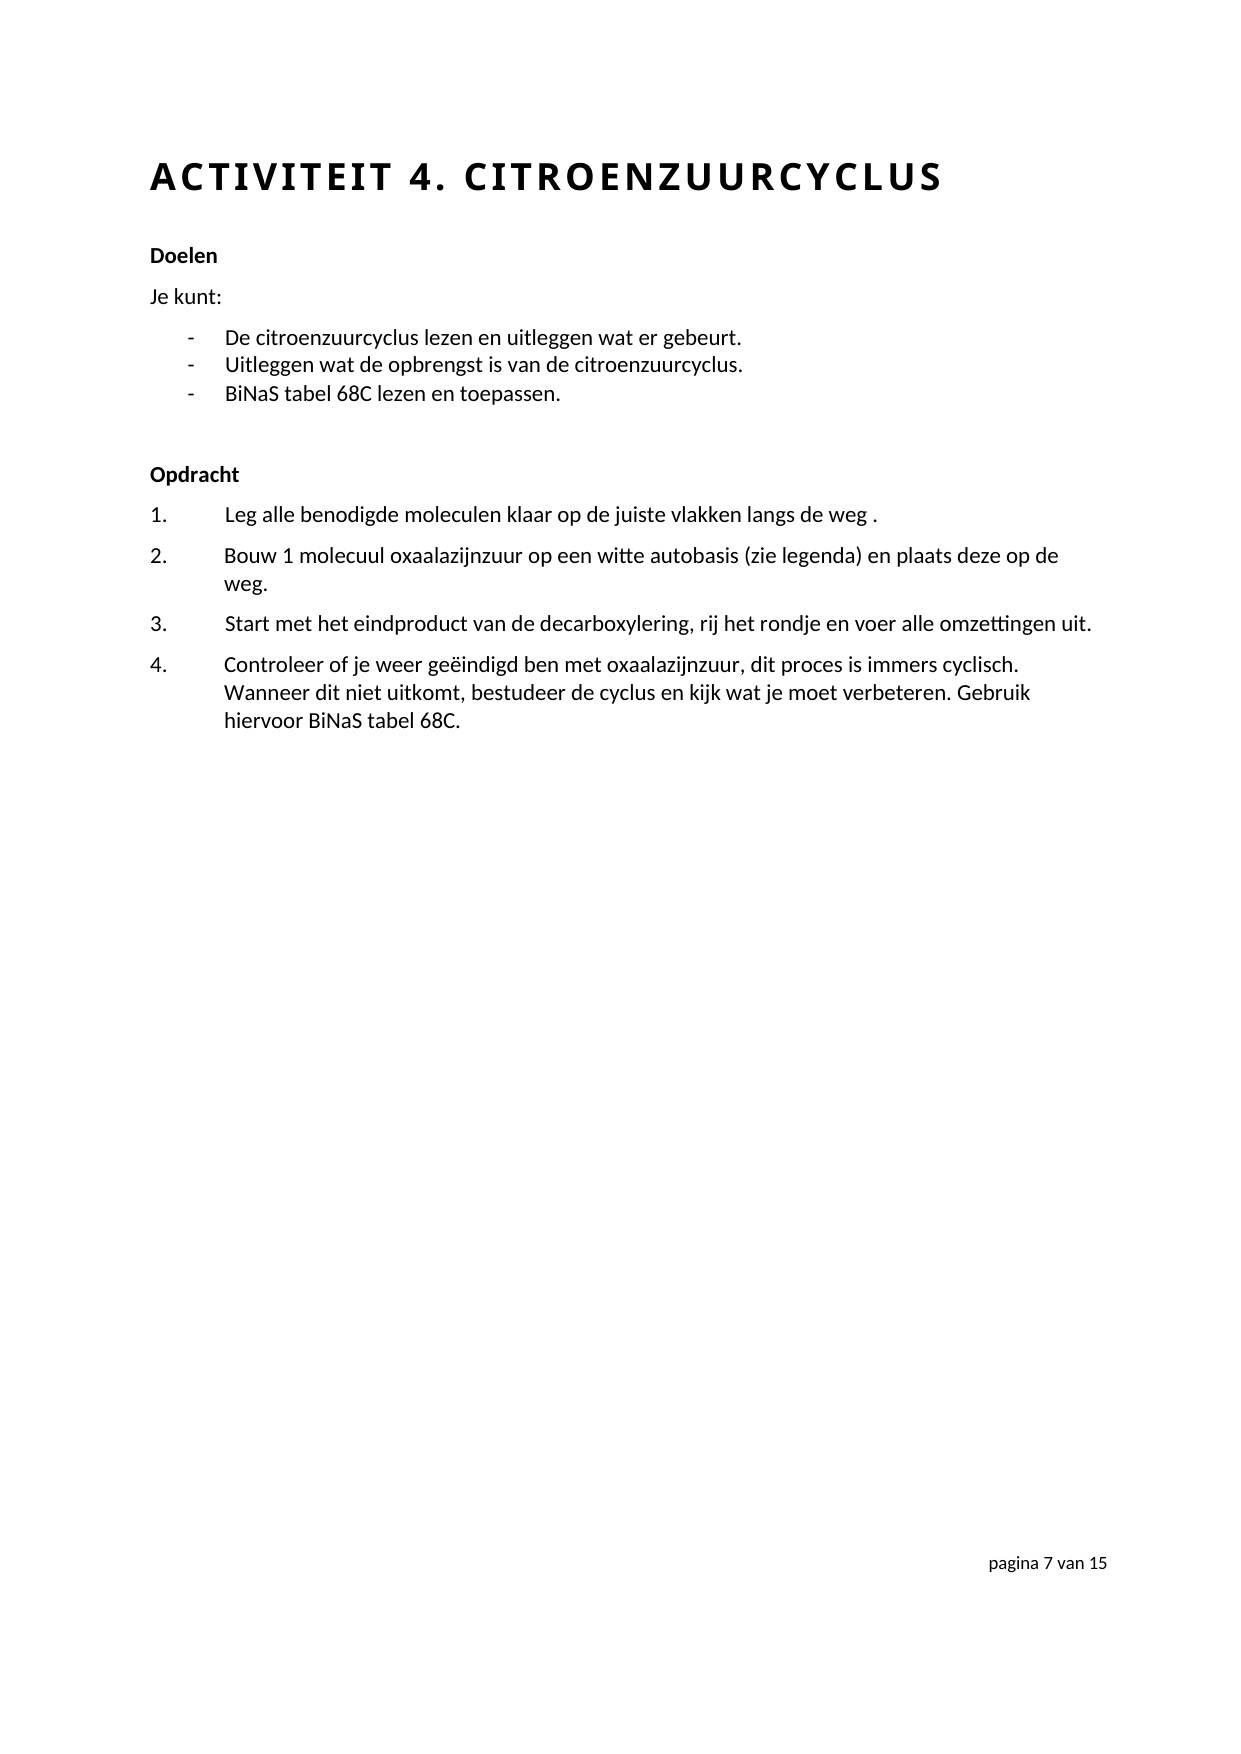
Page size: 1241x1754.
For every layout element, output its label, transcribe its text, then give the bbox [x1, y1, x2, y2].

list Bouw 1 molecuul oxaalazijnzuur op een witte autobasis (zie legenda) en plaats deze op de weg. [150, 541, 1107, 597]
list Leg alle benodigde moleculen klaar op de juiste vlakken langs de weg . [150, 500, 1107, 528]
list BiNaS tabel 68C lezen en toepassen. [187, 379, 1107, 407]
text ACTIVITEIT 4. CITROENZUURCYCLUS [150, 150, 1107, 201]
list Controleer of je weer geëindigd ben met oxaalazijnzuur, dit proces is immers cyclisch. Wanneer dit niet uitkomt, bestudeer de cyclus en kijk wat je moet verbeteren. Gebruik hiervoor BiNaS tabel 68C. [150, 650, 1107, 734]
text Opdracht [150, 460, 1107, 488]
text Doelen [150, 242, 1107, 269]
list Uitleggen wat de opbrengst is van de citroenzuurcyclus. [187, 351, 1107, 379]
list De citroenzuurcyclus lezen en uitleggen wat er gebeurt. [187, 323, 1107, 351]
list Start met het eindproduct van de decarboxylering, rij het rondje en voer alle omzettingen uit. [150, 609, 1107, 637]
text Je kunt: [150, 282, 1107, 310]
